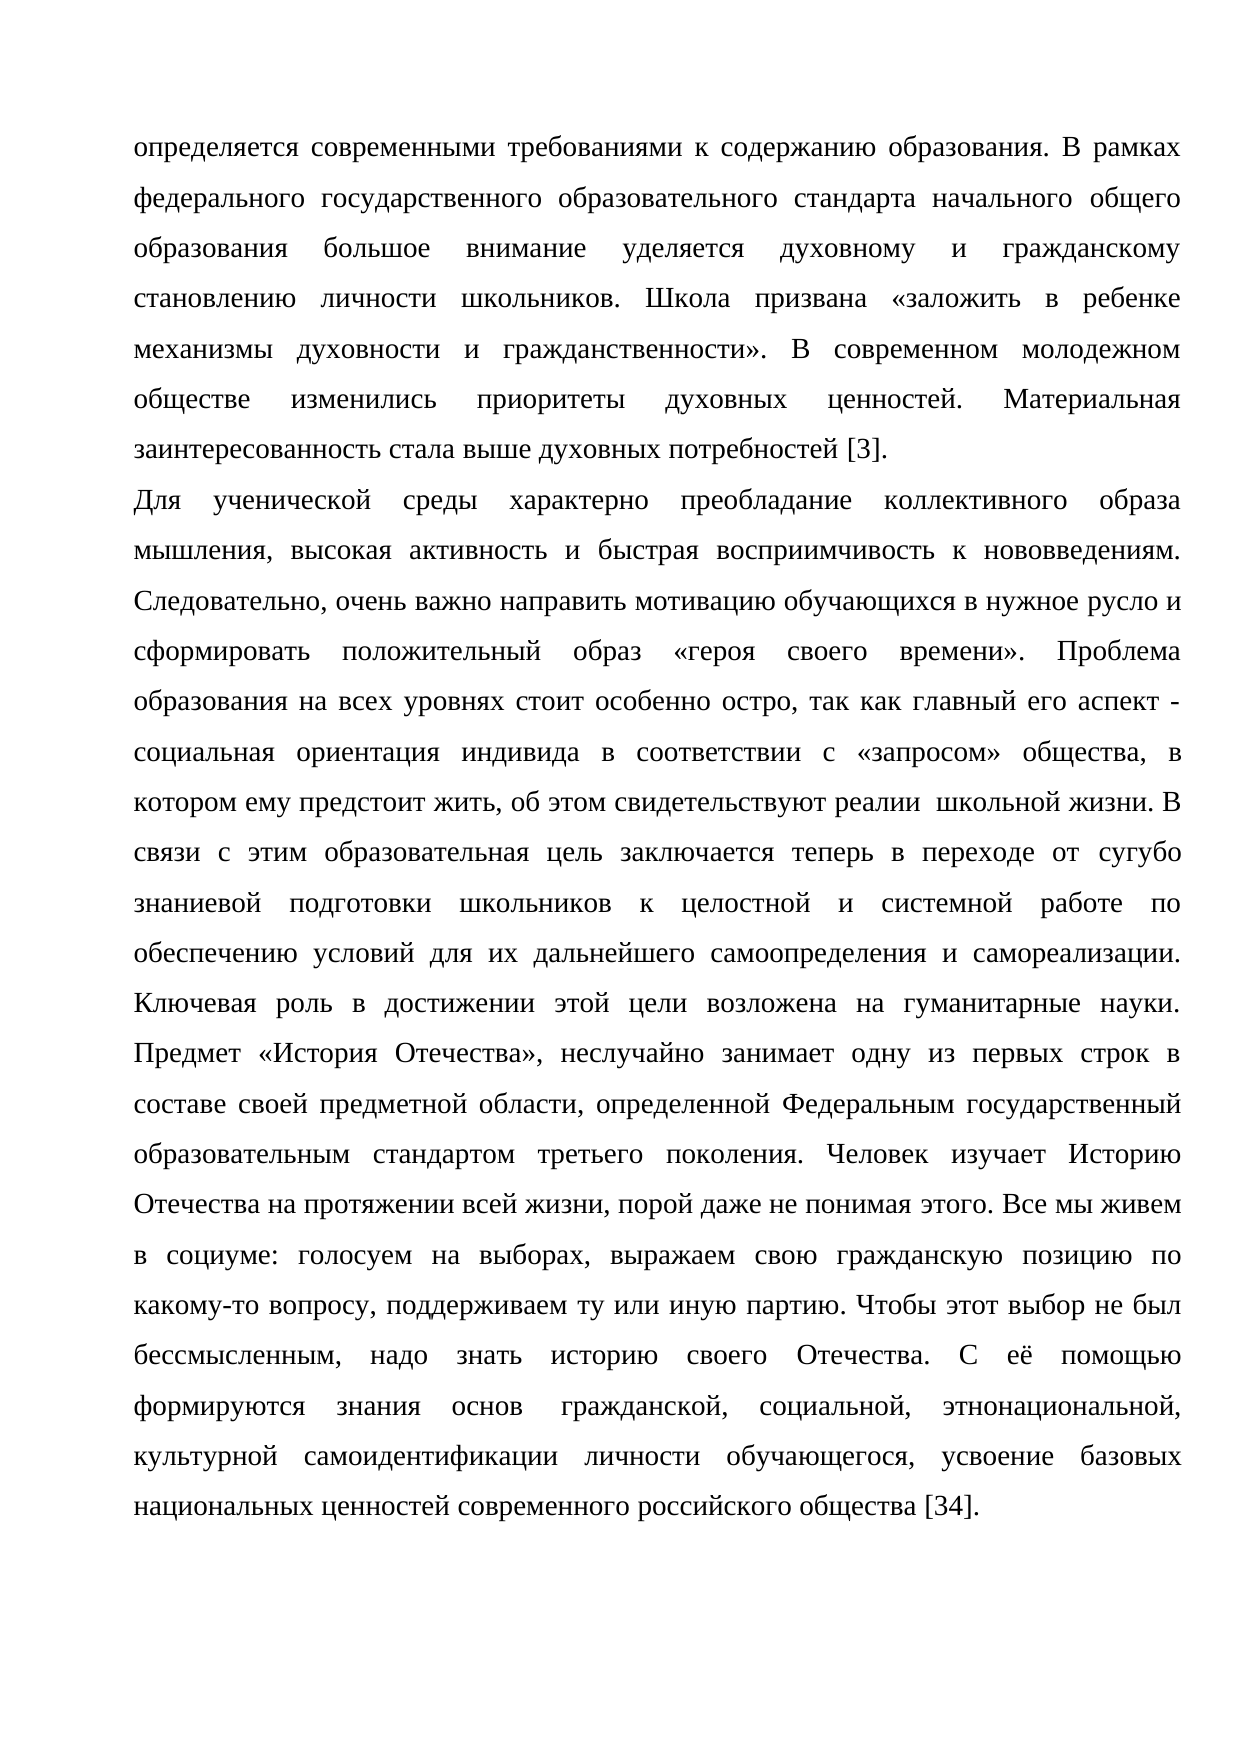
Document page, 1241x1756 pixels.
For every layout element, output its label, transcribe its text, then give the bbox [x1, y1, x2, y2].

text определяется современными требованиями к содержанию образования. В рамках федерального государственного образовательного стандарта начального общего образования большое внимание уделяется духовному и гражданскому становлению личности школьников. Школа призвана «заложить в ребенке механизмы духовности и гражданственности». В современном молодежном обществе изменились приоритеты духовных ценностей. Материальная заинтересованность стала выше духовных потребностей [3]. [133, 129, 1181, 465]
text Для ученической среды характерно преобладание коллективного образа мышления, высокая активность и быстрая восприимчивость к нововведениям. Следовательно, очень важно направить мотивацию обучающихся в нужное русло и сформировать положительный образ «героя своего времени». Проблема образования на всех уровнях стоит особенно остро, так как главный его аспект - социальная ориентация индивида в соответствии с «запросом» общества, в котором ему предстоит жить, об этом свидетельствуют реалии школьной жизни. В связи с этим образовательная цель заключается теперь в переходе от сугубо знаниевой подготовки школьников к целостной и системной работе по обеспечению условий для их дальнейшего самоопределения и самореализации. Ключевая роль в достижении этой цели возложена на гуманитарные науки. Предмет «История Отечества», неслучайно занимает одну из первых строк в составе своей предметной области, определенной Федеральным государственный образовательным стандартом третьего поколения. Человек изучает Историю Отечества на протяжении всей жизни, порой даже не понимая этого. Все мы живем в социуме: голосуем на выборах, выражаем свою гражданскую позицию по какому-то вопросу, поддерживаем ту или иную партию. Чтобы этот выбор не был бессмысленным, надо знать историю своего Отечества. С её помощью формируются знания основ гражданской, социальной, этнонациональной, культурной самоидентификации личности обучающегося, усвоение базовых национальных ценностей современного российского общества [34]. [133, 482, 1182, 1522]
